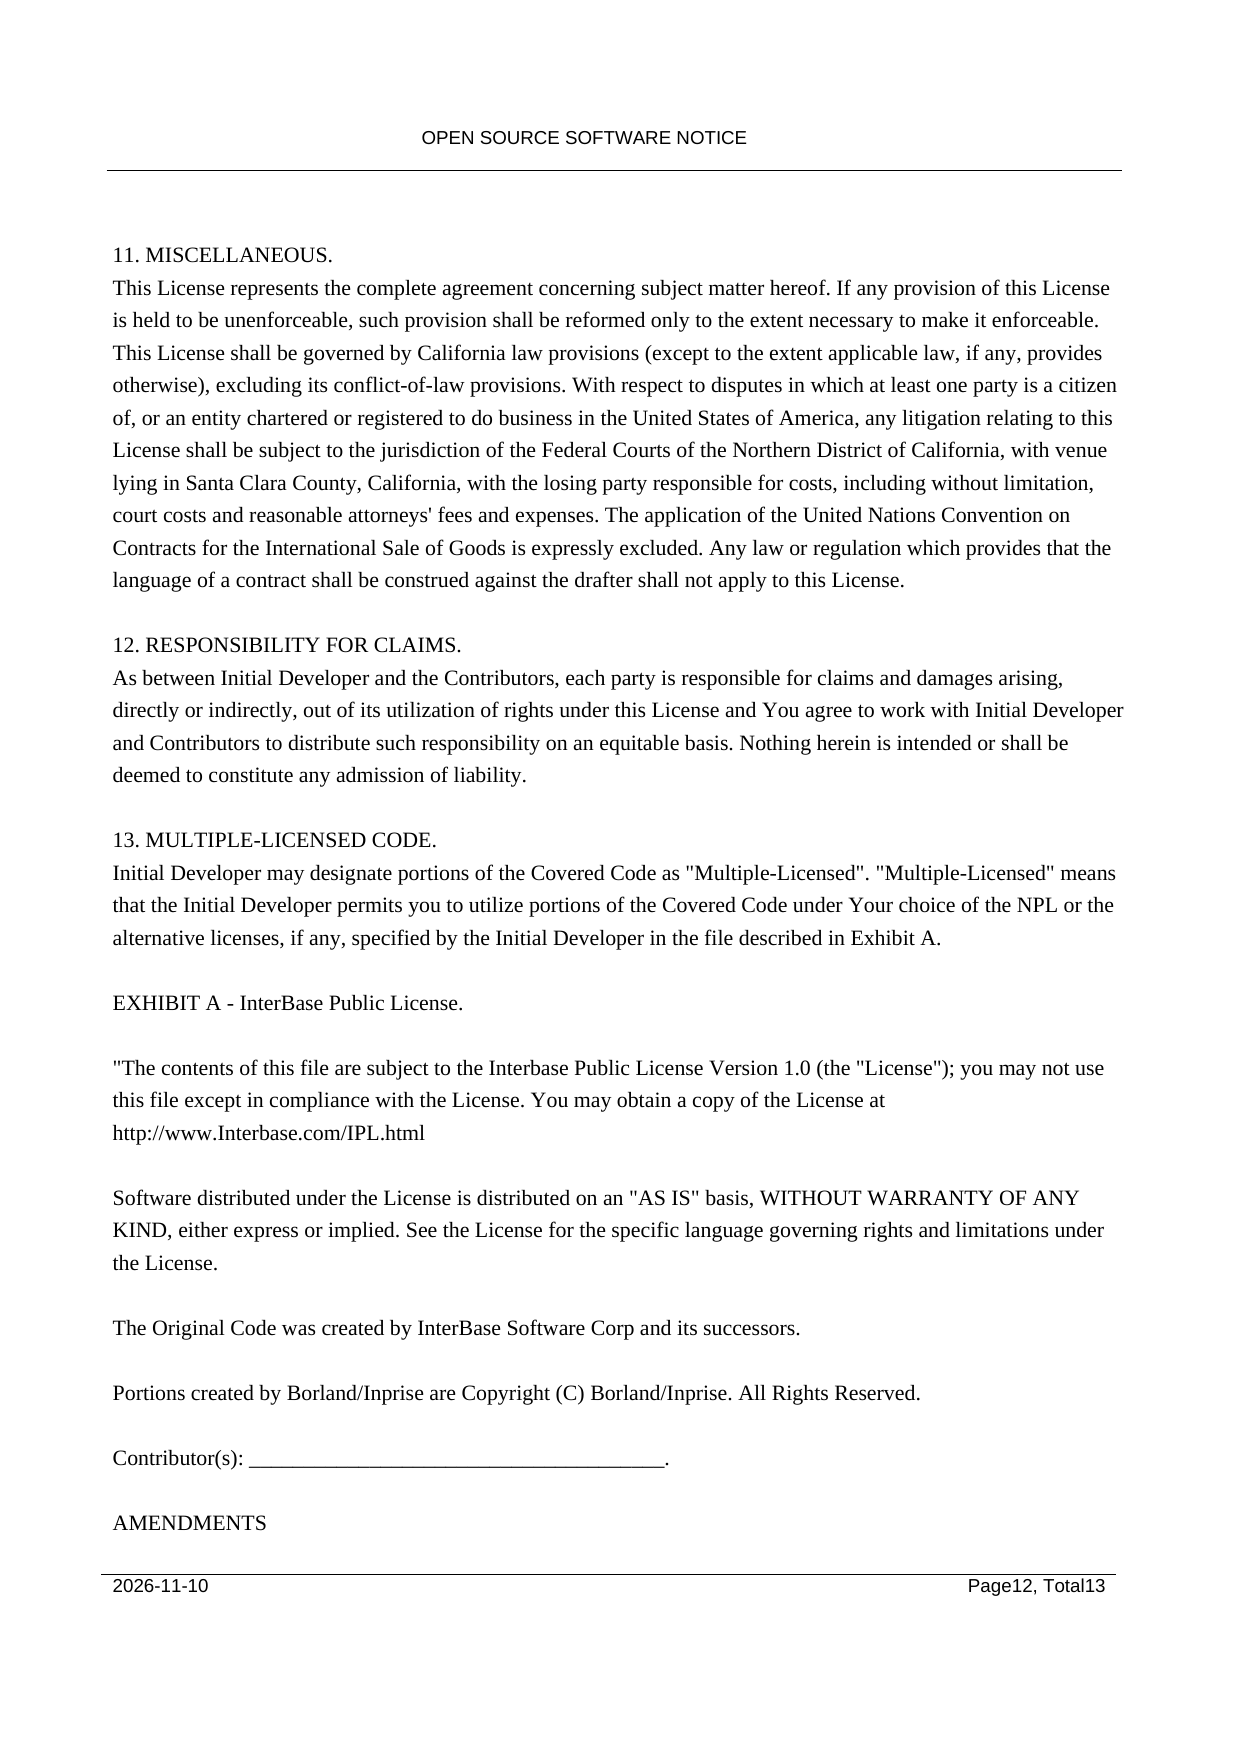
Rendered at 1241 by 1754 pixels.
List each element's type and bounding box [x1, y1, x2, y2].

text [112, 206, 1128, 1539]
